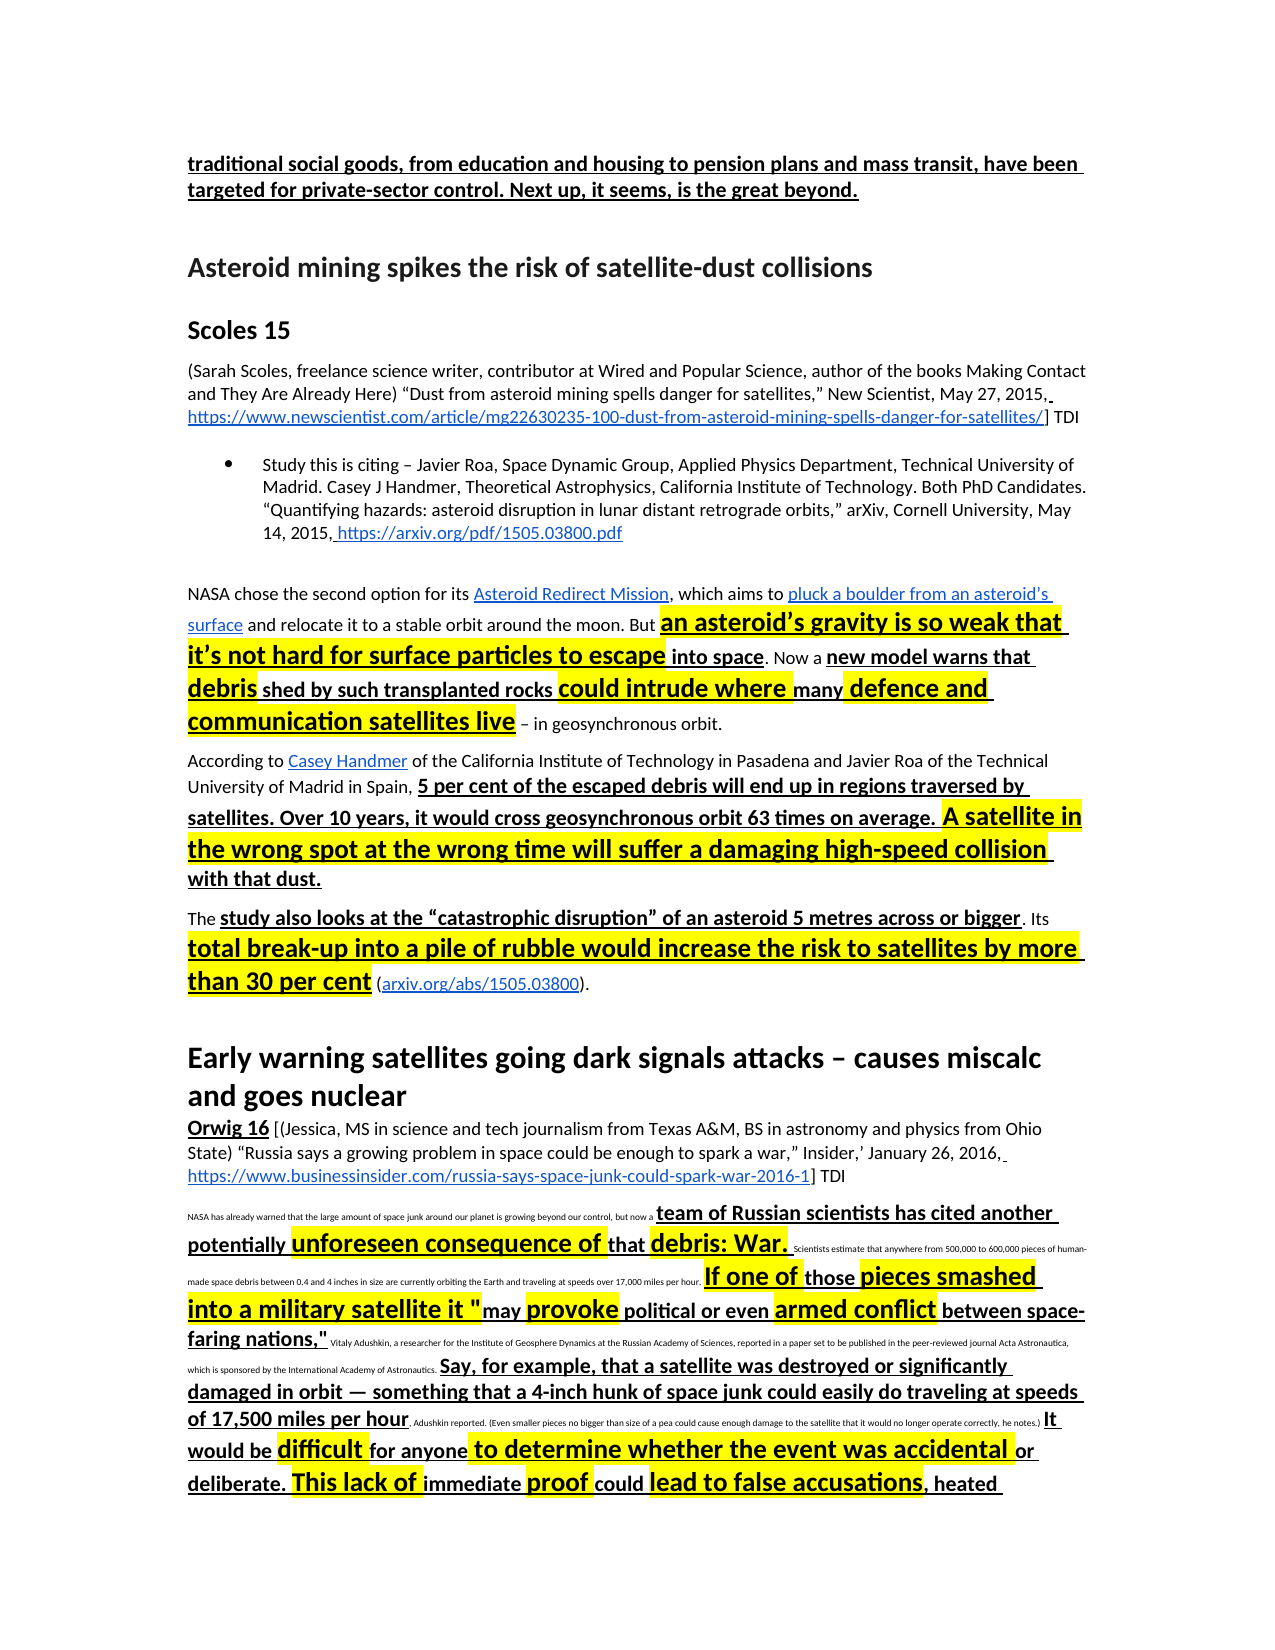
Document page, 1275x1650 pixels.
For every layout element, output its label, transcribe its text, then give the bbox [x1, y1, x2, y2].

text The study also looks at the “catastrophic disruption” of an asteroid 5 metres across or bigger. Its total break-up into a pile of rubble would increase the risk to satellites by more than 30 per cent (arxiv.org/abs/1505.03800). [187, 904, 1087, 997]
text Scoles 15 [187, 313, 1087, 347]
text (Sarah Scoles, freelance science writer, contributor at Wired and Popular Science, author of the books Making Contact and They Are Already Here) “Dust from asteroid mining spells danger for satellites,” New Scientist, May 27, 2015, https://www.newscientist.com/article/mg22630235-100-dust-from-asteroid-mining-spells-danger-for-satellites/] TDI [187, 359, 1087, 428]
list Study this is citing – Javier Roa, Space Dynamic Group, Applied Physics Department, Technical University of Madrid. Casey J Handmer, Theoretical Astrophysics, California Institute of Technology. Both PhD Candidates. “Quantifying hazards: asteroid disruption in lunar distant retrograde orbits,” arXiv, Cornell University, May 14, 2015, https://arxiv.org/pdf/1505.03800.pdf [225, 453, 1087, 544]
text Orwig 16 [(Jessica, MS in science and tech journalism from Texas A&M, BS in astronomy and physics from Ohio State) “Russia says a growing problem in space could be enough to spark a war,” Insider,’ January 26, 2016, https://www.businessinsider.com/russia-says-space-junk-could-spark-war-2016-1] TDI [187, 1114, 1087, 1187]
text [187, 1199, 1087, 1498]
text Asteroid mining spikes the risk of satellite-dust collisions [187, 249, 1087, 284]
text Early warning satellites going dark signals attacks – causes miscalc and goes nuclear [187, 1038, 1087, 1114]
text According to Casey Handmer of the California Institute of Technology in Pasadena and Javier Roa of the Technical University of Madrid in Spain, 5 per cent of the escaped debris will end up in regions traversed by satellites. Over 10 years, it would cross geosynchronous orbit 63 times on average. A satellite in the wrong spot at the wrong time will suffer a damaging high-speed collision with that dust. [187, 749, 1087, 892]
text NASA chose the second option for its Asteroid Redirect Mission, which aims to pluck a boulder from an asteroid’s surface and relocate it to a stable orbit around the moon. But an asteroid’s gravity is so weak that it’s not hard for surface particles to escape into space. Now a new model warns that debris shed by such transplanted rocks could intrude where many defence and communication satellites live – in geosynchronous orbit. [187, 582, 1087, 737]
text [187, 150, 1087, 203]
